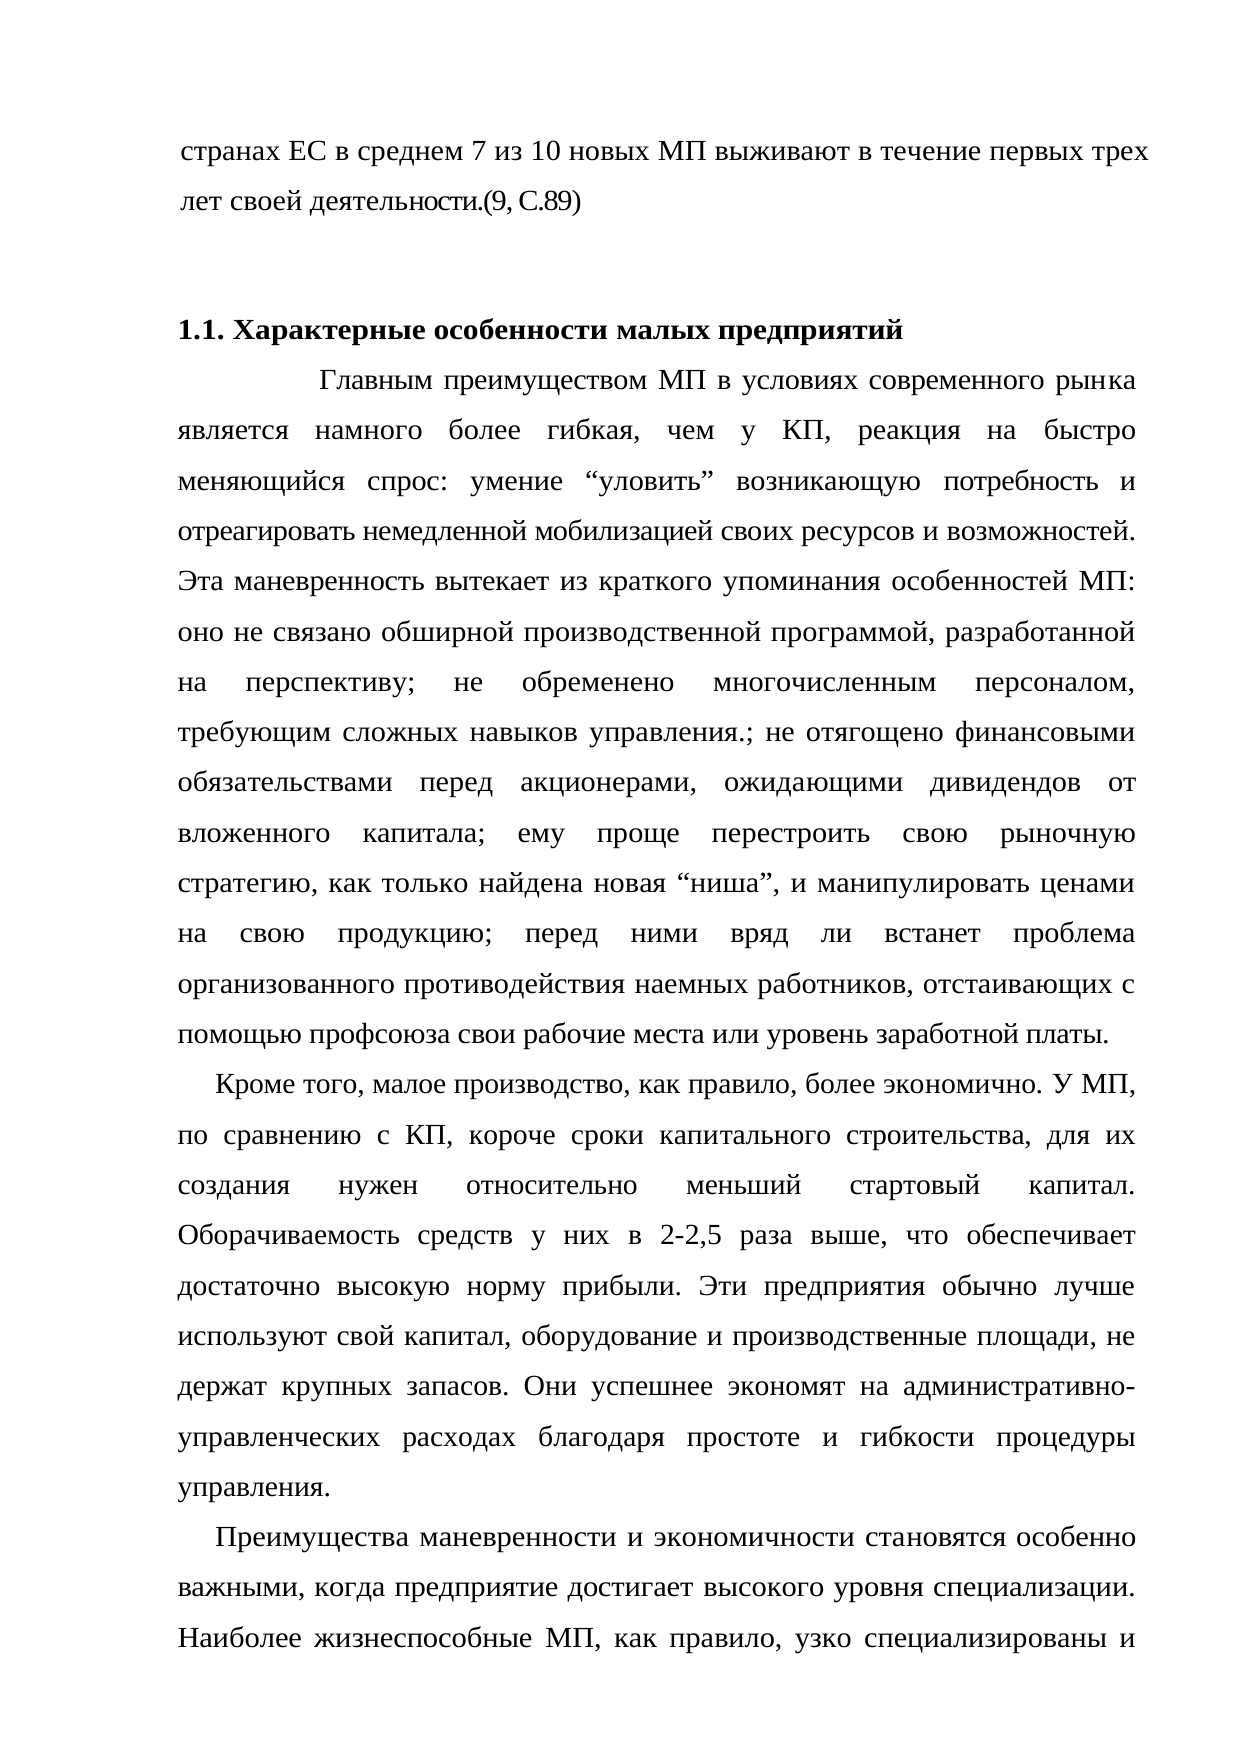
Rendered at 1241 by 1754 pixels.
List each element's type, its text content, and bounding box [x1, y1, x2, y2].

text Главным преимуществом МП в условиях современного рынка является намного более гибкая, чем у КП, реакция на быстро меняющийся спрос: умение “уловить” возникающую потребность и отреагировать немедленной мобилизацией своих ресурсов и возможностей. Эта маневренность вытекает из краткого упоминания особенностей МП: оно не связано обширной производственной программой, разработанной на перспективу; не обременено многочисленным персоналом, требующим сложных навыков управления.; не отягощено финансовыми обязательствами перед акционерами, ожидающими дивидендов от вложенного капитала; ему проще перестроить свою рыночную стратегию, как только найдена новая “ниша”, и манипулировать ценами на свою продукцию; перед ними вряд ли встанет проблема организованного противодействия наемных работников, отстаивающих с помощью профсоюза свои рабочие места или уровень заработной платы. [177, 362, 1136, 1050]
text 1.1. Характерные особенности малых предприятий [177, 312, 1039, 345]
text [177, 1519, 1136, 1653]
text Кроме того, малое производство, как правило, более экономично. У МП, по сравнению с КП, короче сроки капитального строительства, для их создания нужен относительно меньший стартовый капитал. Оборачиваемость средств у них в 2-2,5 раза выше, что обеспечивает достаточно высокую норму прибыли. Эти предприятия обычно лучше используют свой капитал, оборудование и производственные площади, не держат крупных запасов. Они успешнее экономят на административно-управленческих расходах благодаря простоте и гибкости процедуры управления. [177, 1066, 1136, 1502]
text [180, 133, 1151, 217]
